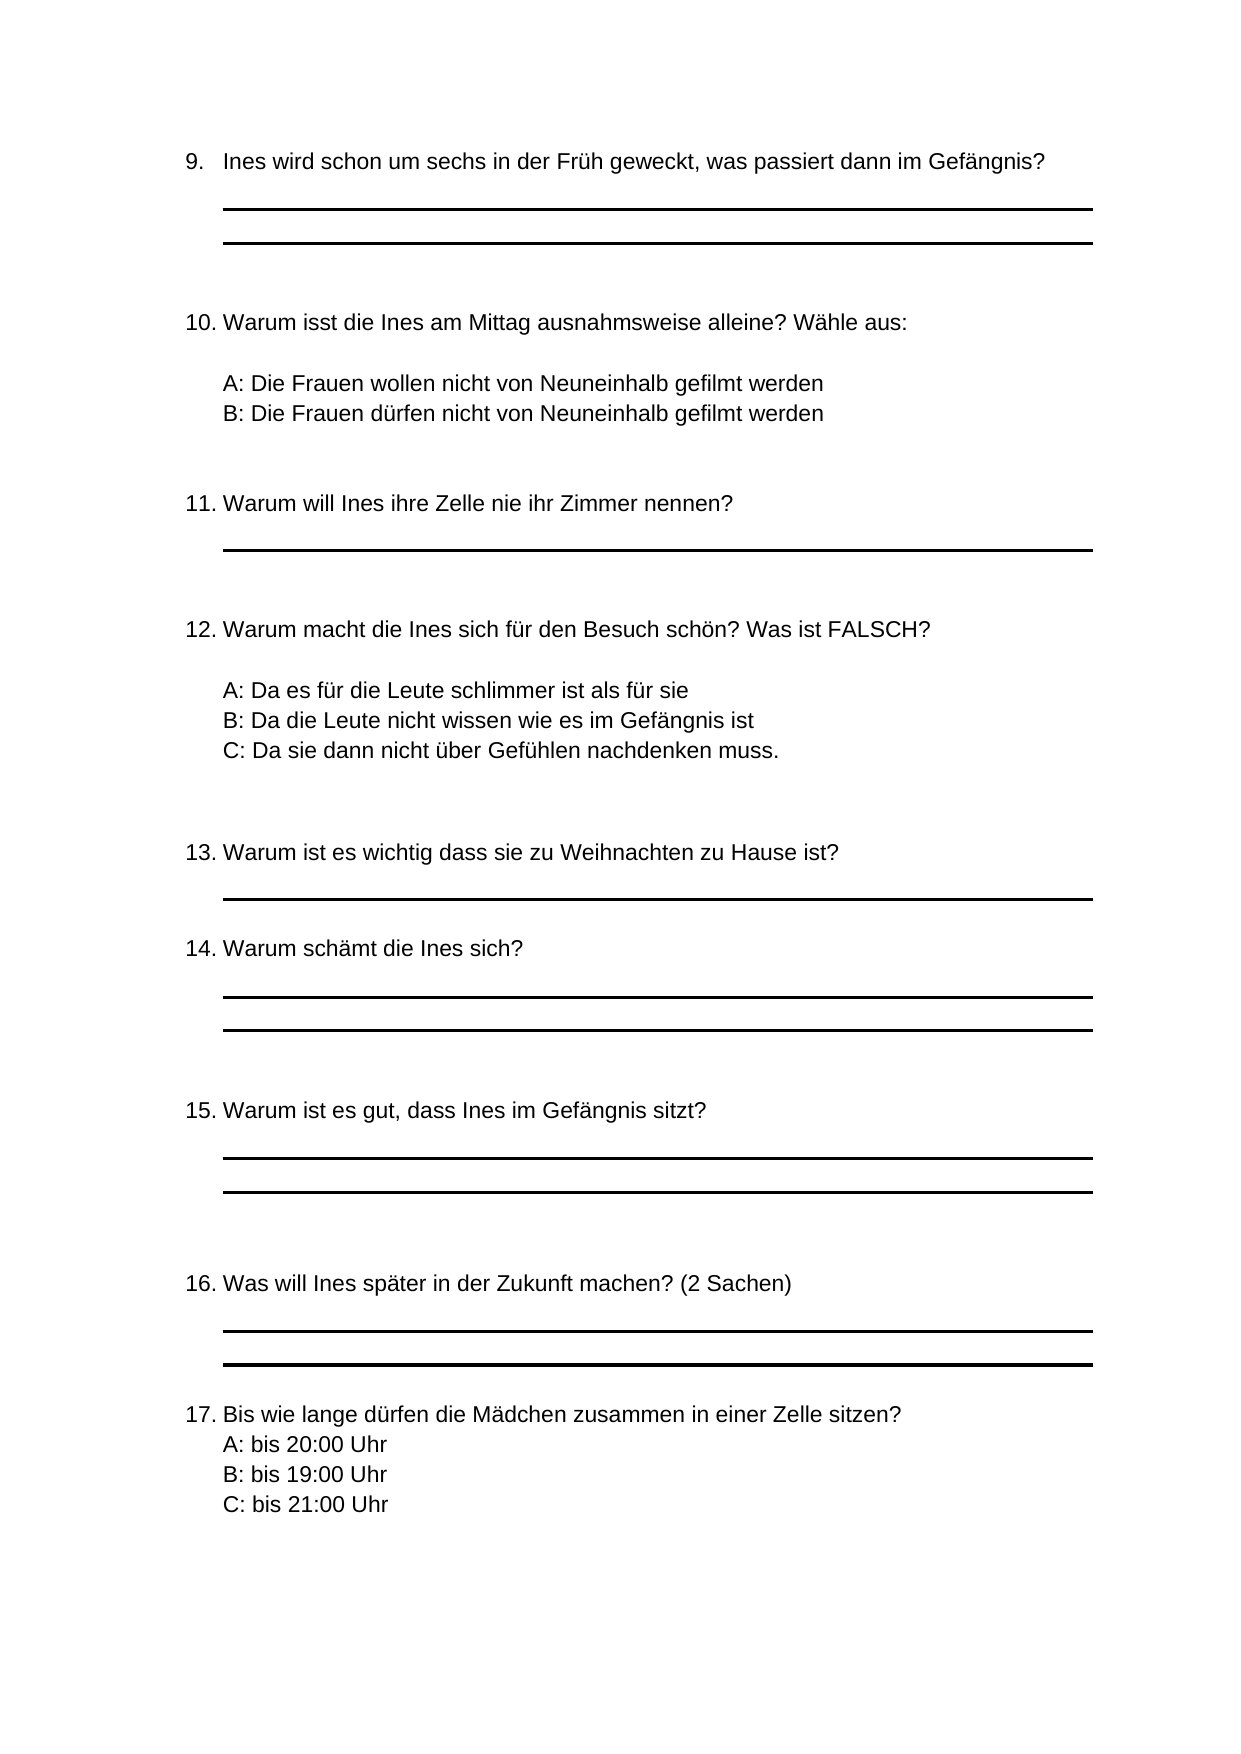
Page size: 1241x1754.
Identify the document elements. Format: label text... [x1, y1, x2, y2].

list B: Die Frauen dürfen nicht von Neuneinhalb gefilmt werden [223, 400, 1093, 426]
list A: bis 20:00 Uhr B: bis 19:00 Uhr C: bis 21:00 Uhr [223, 1431, 1093, 1518]
list A: Da es für die Leute schlimmer ist als für sie B: Da die Leute nicht wissen wie es im Gefängnis ist C: Da sie dann nicht über Gefühlen nachdenken muss. [223, 677, 1093, 763]
list Warum will Ines ihre Zelle nie ihr Zimmer nennen? [185, 490, 1093, 517]
list Warum macht die Ines sich für den Besuch schön? Was ist FALSCH? [185, 616, 1093, 643]
list Warum isst die Ines am Mittag ausnahmsweise alleine? Wähle aus: [185, 309, 1093, 335]
list Warum ist es wichtig dass sie zu Weihnachten zu Hause ist? [185, 839, 1093, 866]
list A: Die Frauen wollen nicht von Neuneinhalb gefilmt werden [223, 369, 1093, 396]
list Ines wird schon um sechs in der Früh geweckt, was passiert dann im Gefängnis? [185, 148, 1093, 174]
list Was will Ines später in der Zukunft machen? (2 Sachen) [185, 1269, 1093, 1296]
list Warum schämt die Ines sich? [185, 935, 1093, 961]
list Warum ist es gut, dass Ines im Gefängnis sitzt? [185, 1097, 1093, 1123]
list Bis wie lange dürfen die Mädchen zusammen in einer Zelle sitzen? [185, 1401, 1093, 1427]
